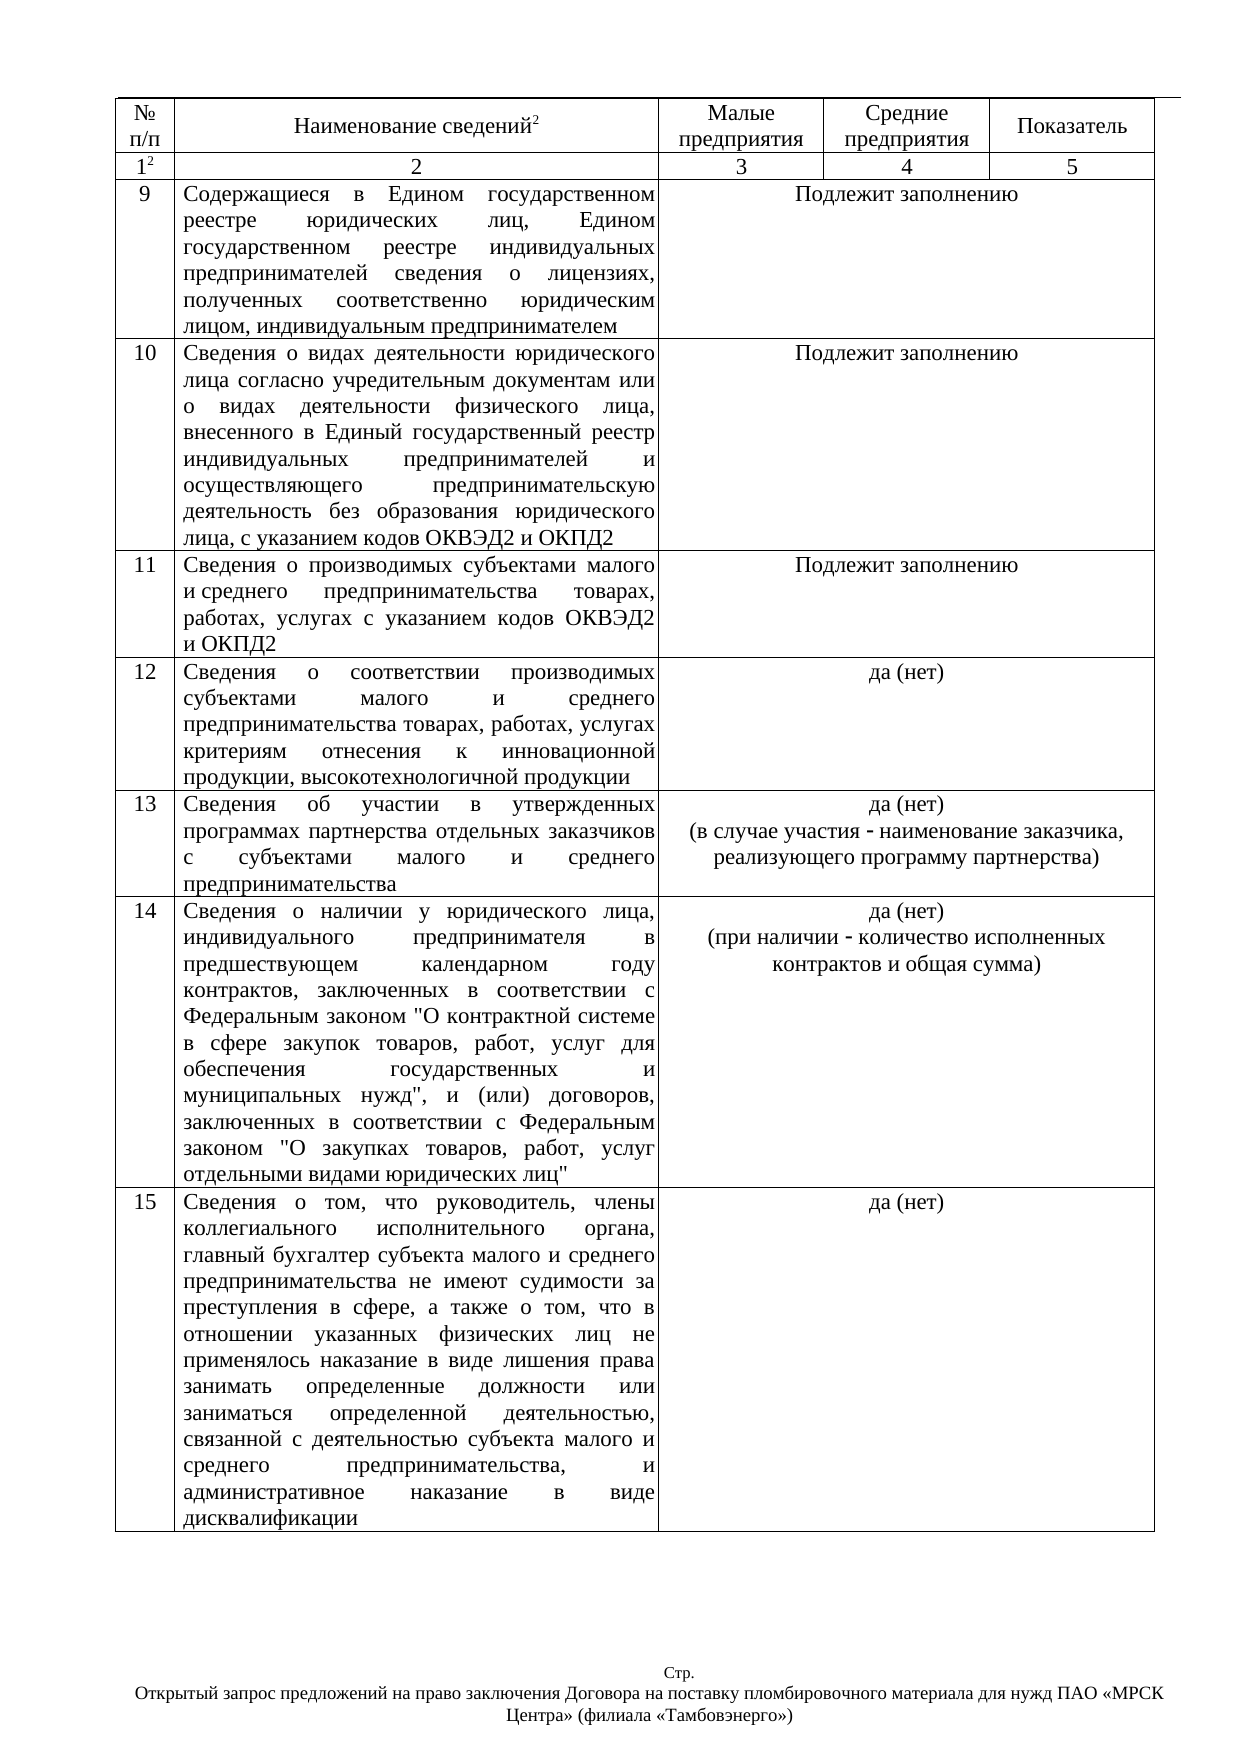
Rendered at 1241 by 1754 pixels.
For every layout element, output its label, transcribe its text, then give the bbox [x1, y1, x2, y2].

table_cell Сведения о производимых субъектами малого и среднего предпринимательства товарах, работах, услугах с указанием кодов ОКВЭД2 и ОКПД2 [175, 551, 658, 657]
table_cell 14 [116, 897, 174, 1187]
table_cell Подлежит заполнению [659, 180, 1154, 338]
table_header Средние предприятия [824, 99, 989, 152]
table_header Наименование сведений2 [175, 99, 658, 152]
table_header Показатель [990, 99, 1154, 152]
table_cell 13 [116, 791, 174, 896]
table_cell 12 [116, 153, 174, 179]
table_cell да (нет) [659, 1188, 1154, 1531]
table_cell 10 [116, 339, 174, 550]
table_cell Сведения об участии в утвержденных программах партнерства отдельных заказчиков с субъектами малого и среднего предпринимательства [175, 791, 658, 896]
table_cell 3 [659, 153, 823, 179]
table_cell 9 [116, 180, 174, 338]
table_cell 5 [990, 153, 1154, 179]
table_cell Сведения о видах деятельности юридического лица согласно учредительным документам или о видах деятельности физического лица, внесенного в Единый государственный реестр индивидуальных предпринимателей и осуществляющего предпринимательскую деятельность без образования юридического лица, с указанием кодов ОКВЭД2 и ОКПД2 [175, 339, 658, 550]
table_cell Подлежит заполнению [659, 551, 1154, 657]
table_cell Сведения о наличии у юридического лица, индивидуального предпринимателя в предшествующем календарном году контрактов, заключенных в соответствии с Федеральным законом "О контрактной системе в сфере закупок товаров, работ, услуг для обеспечения государственных и муниципальных нужд", и (или) договоров, заключенных в соответствии с Федеральным законом "О закупках товаров, работ, услуг отдельными видами юридических лиц" [175, 897, 658, 1187]
table_cell 15 [116, 1188, 174, 1531]
table_cell да (нет) (при наличии количество исполненных контрактов и общая сумма) [659, 897, 1154, 1187]
table_cell Содержащиеся в Едином государственном реестре юридических лиц, Едином государственном реестре индивидуальных предпринимателей сведения о лицензиях, полученных соответственно юридическим лицом, индивидуальным предпринимателем [175, 180, 658, 338]
table_cell 2 [175, 153, 658, 179]
table_cell Подлежит заполнению [659, 339, 1154, 550]
table_cell Сведения о том, что руководитель, члены коллегиального исполнительного органа, главный бухгалтер субъекта малого и среднего предпринимательства не имеют судимости за преступления в сфере, а также о том, что в отношении указанных физических лиц не применялось наказание в виде лишения права занимать определенные должности или заниматься определенной деятельностью, связанной с деятельностью субъекта малого и среднего предпринимательства, и административное наказание в виде дисквалификации [175, 1188, 658, 1531]
table_cell да (нет) (в случае участия наименование заказчика, реализующего программу партнерства) [659, 791, 1154, 896]
table_cell 12 [116, 658, 174, 789]
table_cell да (нет) [659, 658, 1154, 789]
table_header № п/п [116, 99, 174, 152]
table_cell 4 [824, 153, 989, 179]
table_header Малые предприятия [659, 99, 823, 152]
table_cell Сведения о соответствии производимых субъектами малого и среднего предпринимательства товарах, работах, услугах критериям отнесения к инновационной продукции, высокотехнологичной продукции [175, 658, 658, 789]
table_cell 11 [116, 551, 174, 657]
